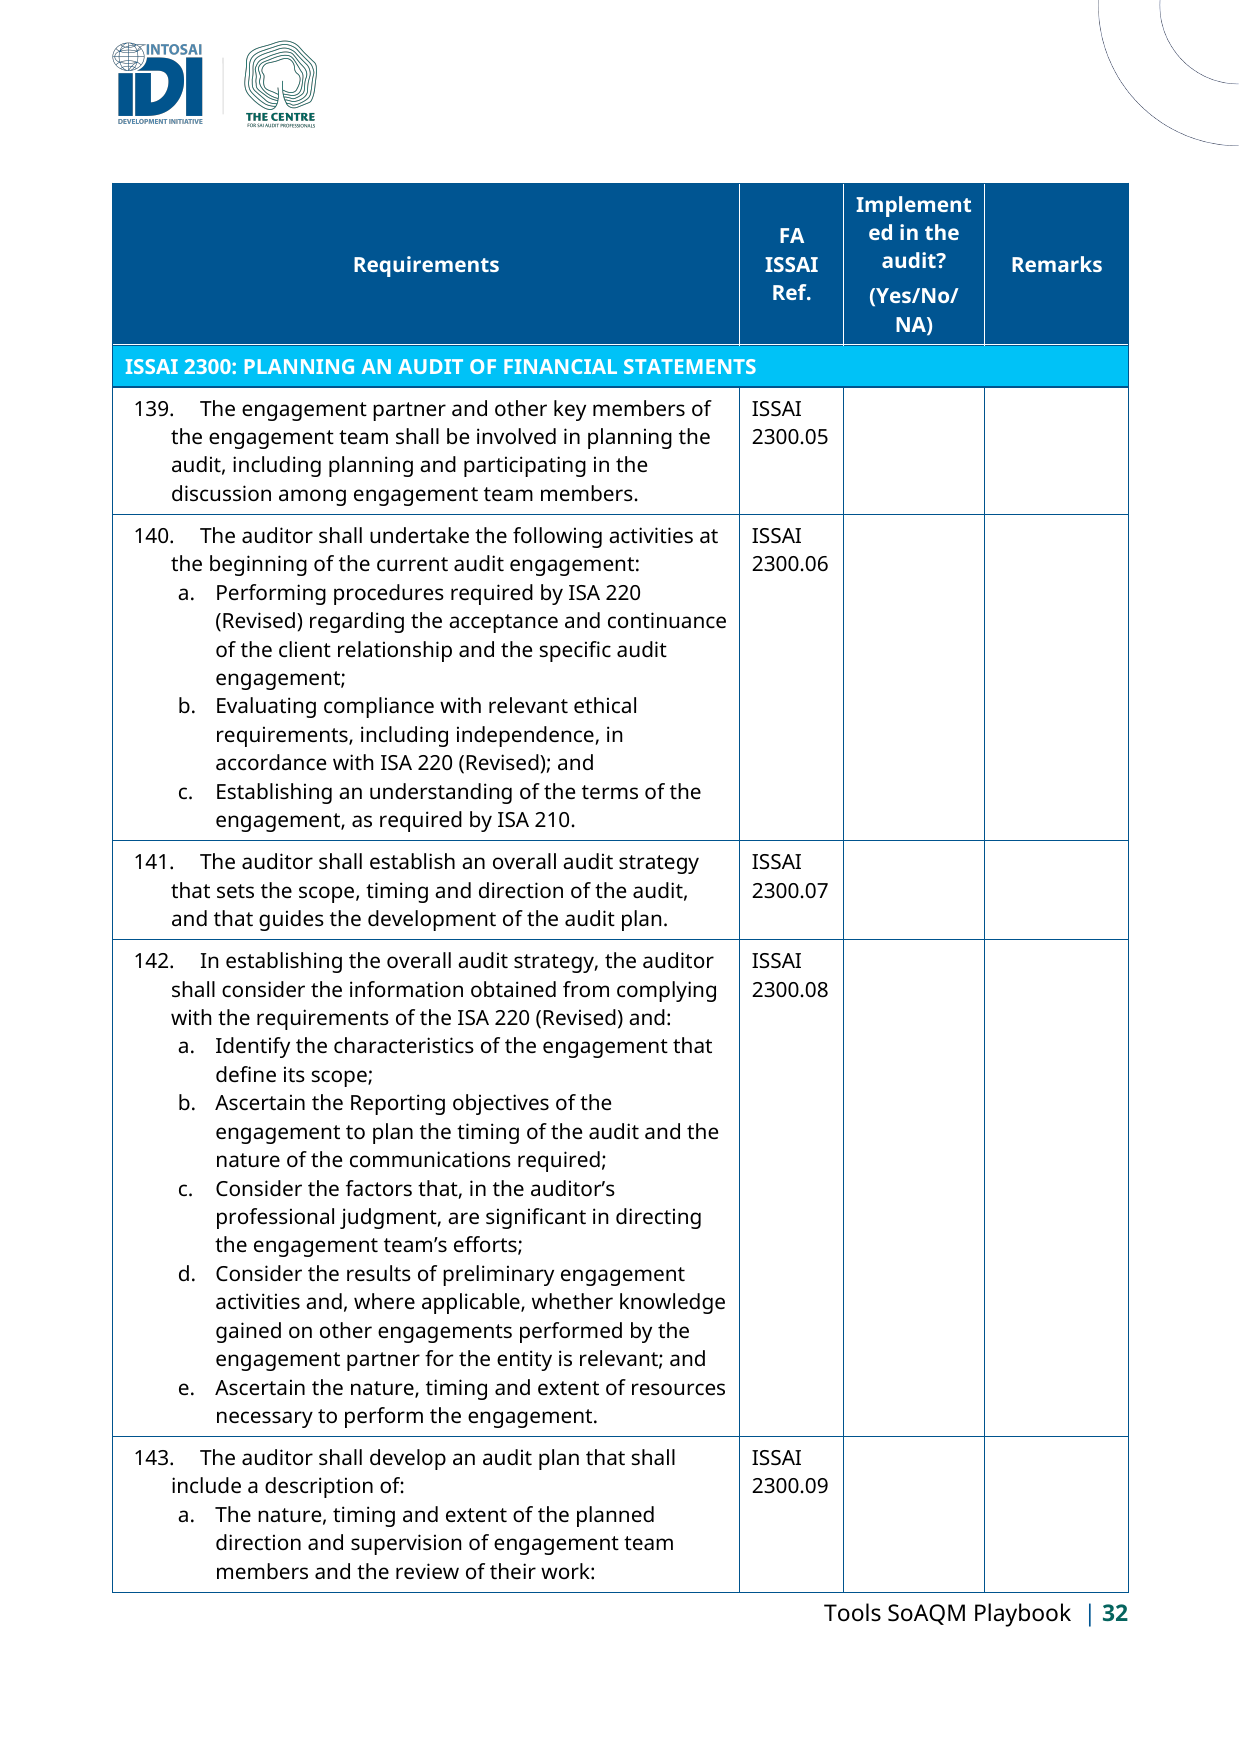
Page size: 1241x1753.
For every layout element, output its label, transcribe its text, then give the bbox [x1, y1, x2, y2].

table_cell In establishing the overall audit strategy, the auditor shall consider the information obtained from complying with the requirements of the ISA 220 (Revised) and: Identify the characteristics of the engagement that define its scope; Ascertain the Reporting objectives of the engagement to plan the timing of the audit and the nature of the communications required; Consider the factors that, in the auditor’s professional judgment, are significant in directing the engagement team’s efforts; Consider the results of preliminary engagement activities and, where applicable, whether knowledge gained on other engagements performed by the engagement partner for the entity is relevant; and Ascertain the nature, timing and extent of resources necessary to perform the engagement. [113, 940, 739, 1436]
table_cell ISSAI 2300.09 [740, 1437, 843, 1592]
table_cell ISSAI 2300.05 [740, 388, 843, 514]
table_cell [985, 841, 1128, 939]
picture [238, 39, 323, 129]
table_cell The auditor shall establish an overall audit strategy that sets the scope, timing and direction of the audit, and that guides the development of the audit plan. [113, 841, 739, 939]
table_cell ISSAI 2300.06 [740, 515, 843, 840]
table_cell [844, 940, 984, 1436]
table_cell ISSAI 2300.08 [740, 940, 843, 1436]
table_header FA ISSAI Ref. [740, 184, 843, 344]
table_cell ISSAI 2300: PLANNING AN AUDIT OF FINANCIAL STATEMENTS [113, 346, 1128, 386]
table_header Requirements [113, 184, 739, 344]
picture [112, 38, 205, 131]
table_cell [113, 1437, 739, 1592]
table_header Remarks [985, 184, 1128, 344]
table_header Implemented in the audit? (Yes/No/NA) [844, 184, 984, 344]
table_cell [985, 940, 1128, 1436]
table_cell [844, 515, 984, 840]
table_cell ISSAI 2300.07 [740, 841, 843, 939]
table_cell The auditor shall undertake the following activities at the beginning of the current audit engagement: Performing procedures required by ISA 220 (Revised) regarding the acceptance and continuance of the client relationship and the specific audit engagement; Evaluating compliance with relevant ethical requirements, including independence, in accordance with ISA 220 (Revised); and Establishing an understanding of the terms of the engagement, as required by ISA 210. [113, 515, 739, 840]
table_cell [844, 1437, 984, 1592]
table_cell [985, 388, 1128, 514]
table_cell [985, 515, 1128, 840]
table_cell [844, 388, 984, 514]
table_cell The engagement partner and other key members of the engagement team shall be involved in planning the audit, including planning and participating in the discussion among engagement team members. [113, 388, 739, 514]
table_cell [985, 1437, 1128, 1592]
table_cell [844, 841, 984, 939]
